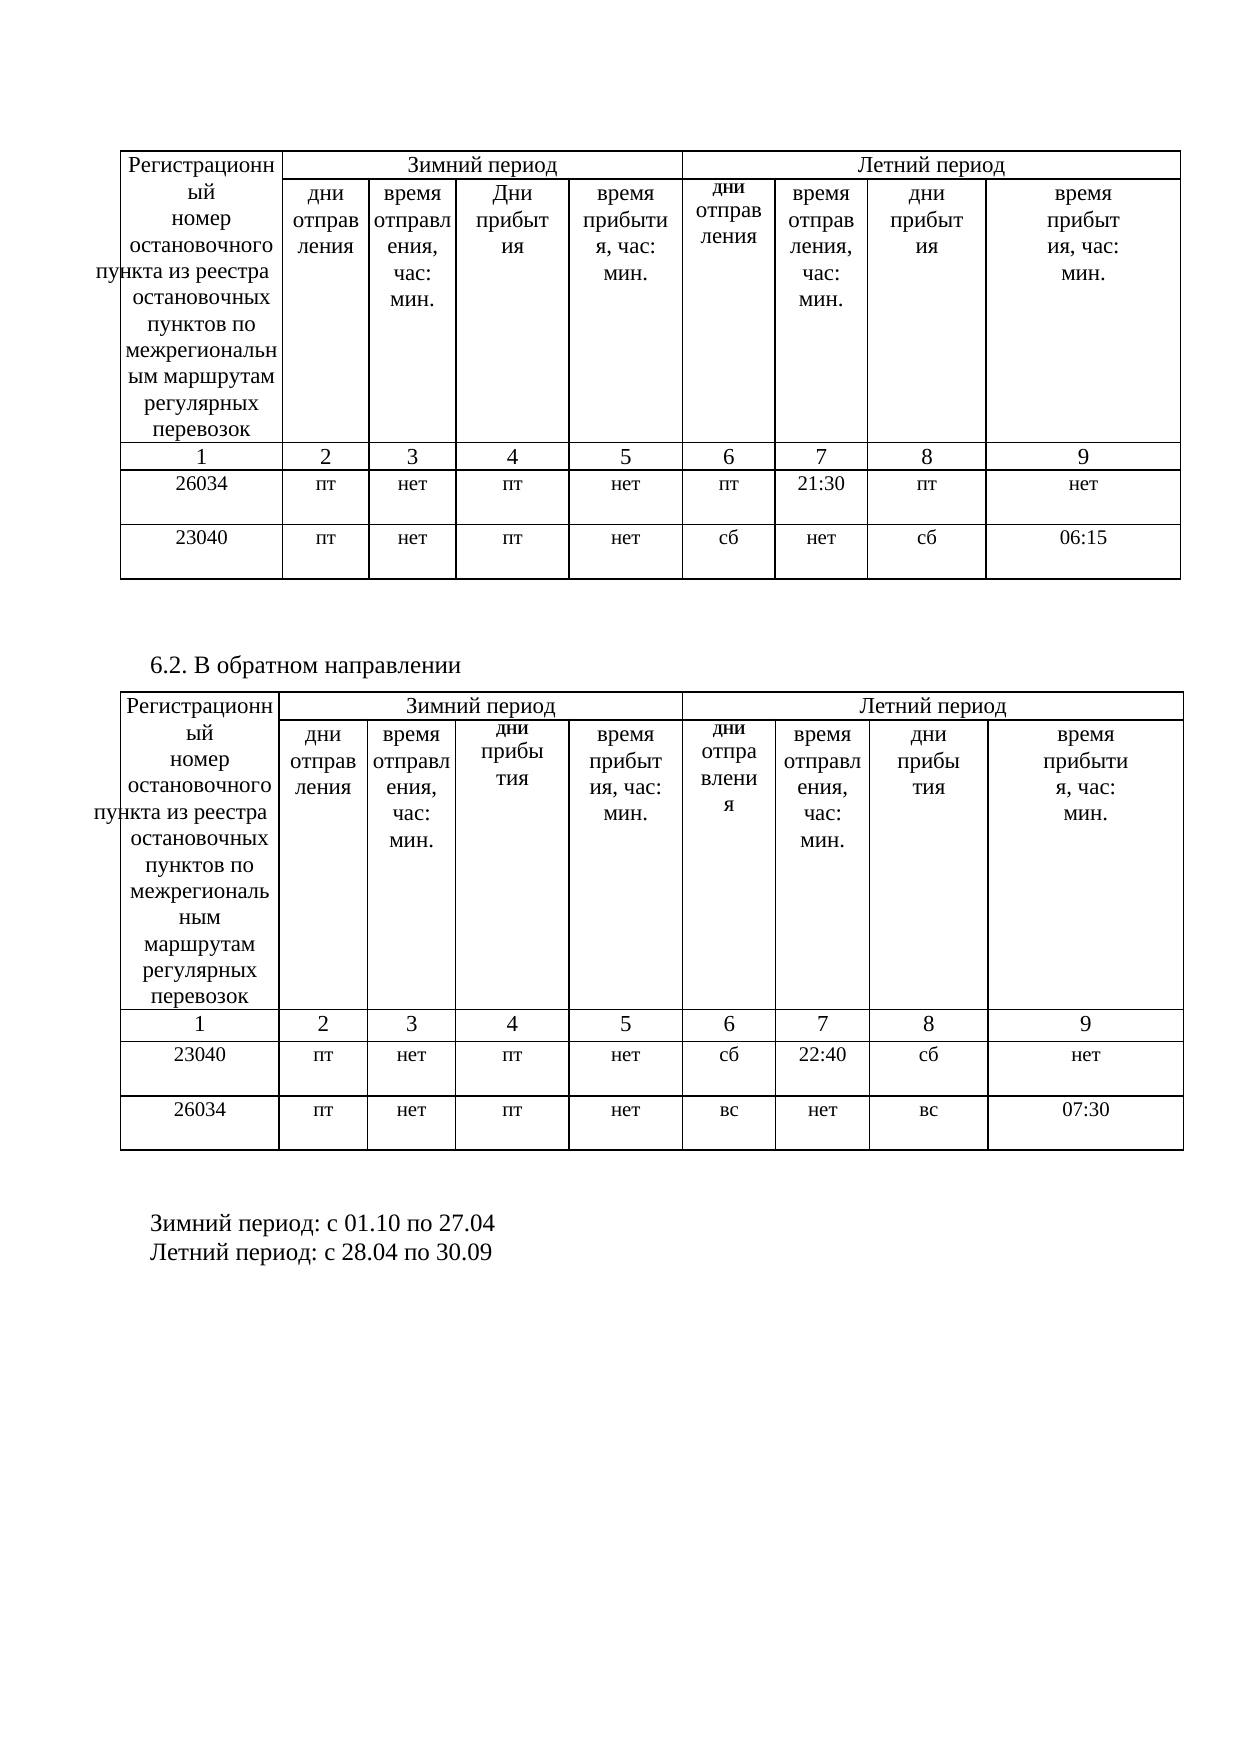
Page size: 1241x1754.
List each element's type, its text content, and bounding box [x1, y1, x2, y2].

table_cell дни отправ ления [280, 721, 367, 1009]
table_cell нет [776, 525, 867, 578]
table_cell время прибыт ия, час: мин. [570, 721, 682, 1009]
table_cell 5 [570, 443, 682, 469]
table_cell 26034 [121, 471, 282, 524]
text Летний период: с 28.04 по 30.09 [150, 1237, 1090, 1266]
table_cell 26034 [121, 1097, 278, 1149]
table_cell пт [280, 1042, 367, 1095]
table_cell 1 [121, 1010, 278, 1041]
table_cell пт [683, 471, 774, 524]
table_cell 6 [683, 1010, 775, 1041]
table_cell нет [368, 1042, 455, 1095]
text 6.2. В обратном направлении [150, 650, 1090, 678]
table_cell сб [683, 525, 774, 578]
table_header Регистрационный номер остановочного пункта из реестра остановочных пунктов по межрегиональным маршрутам регулярных перевозок [121, 152, 282, 441]
table_cell время отправл ения, час: мин. [370, 180, 455, 441]
table_cell 06:15 [987, 525, 1180, 578]
table_cell вс [683, 1097, 775, 1149]
table_cell нет [570, 471, 682, 524]
table_cell 8 [870, 1010, 987, 1041]
table_cell 1 [121, 443, 282, 469]
table_cell 7 [776, 443, 867, 469]
table_cell 8 [868, 443, 985, 469]
table_cell 21:30 [776, 471, 867, 524]
table_cell нет [368, 1097, 455, 1149]
table_cell пт [456, 1097, 568, 1149]
table_cell 22:40 [776, 1042, 869, 1095]
table_cell время прибыт ия, час: мин. [987, 180, 1180, 441]
table_cell 9 [987, 443, 1180, 469]
table_cell нет [570, 1097, 682, 1149]
table_cell 4 [456, 1010, 568, 1041]
table_cell нет [570, 525, 682, 578]
table_cell 2 [283, 443, 368, 469]
table_cell нет [370, 525, 455, 578]
table_cell пт [280, 1097, 367, 1149]
table_header Регистрационный номер остановочного пункта из реестра остановочных пунктов по межрегиональным маршрутам регулярных перевозок [121, 693, 278, 1009]
table_cell 23040 [121, 1042, 278, 1095]
table_cell пт [457, 525, 568, 578]
table_cell пт [456, 1042, 568, 1095]
table_cell ДНИ отпра влени я [683, 721, 775, 1009]
table_cell пт [868, 471, 985, 524]
table_header Летний период [683, 152, 1180, 178]
table_cell сб [868, 525, 985, 578]
table_cell ДНИ отправ ления [683, 180, 774, 441]
table_cell нет [989, 1042, 1183, 1095]
table_cell нет [370, 471, 455, 524]
table_header Зимний период [280, 693, 682, 719]
table_cell 3 [368, 1010, 455, 1041]
table_cell Дни прибыт ия [457, 180, 568, 441]
table_cell время прибыти я, час: мин. [570, 180, 682, 441]
table_cell время прибыти я, час: мин. [989, 721, 1183, 1009]
table_cell 23040 [121, 525, 282, 578]
table_cell 4 [457, 443, 568, 469]
table_cell время отправл ения, час: мин. [776, 721, 869, 1009]
table_cell время отправ ления, час: мин. [776, 180, 867, 441]
table_cell дни отправ ления [283, 180, 368, 441]
table_cell дни прибыт ия [868, 180, 985, 441]
table_header Летний период [683, 693, 1183, 719]
table_cell сб [870, 1042, 987, 1095]
table_cell 6 [683, 443, 774, 469]
table_cell вс [870, 1097, 987, 1149]
table_cell пт [283, 525, 368, 578]
table_cell дни прибы тия [870, 721, 987, 1009]
table_cell пт [457, 471, 568, 524]
text Зимний период: с 01.10 по 27.04 [150, 1208, 1090, 1237]
table_cell нет [987, 471, 1180, 524]
table_cell 7 [776, 1010, 869, 1041]
table_cell 07:30 [989, 1097, 1183, 1149]
table_cell 9 [989, 1010, 1183, 1041]
table_cell пт [283, 471, 368, 524]
table_cell нет [776, 1097, 869, 1149]
table_cell 2 [280, 1010, 367, 1041]
table_cell нет [570, 1042, 682, 1095]
table_cell 5 [570, 1010, 682, 1041]
table_cell 3 [370, 443, 455, 469]
table_header Зимний период [283, 152, 682, 178]
table_cell сб [683, 1042, 775, 1095]
table_cell время отправл ения, час: мин. [368, 721, 455, 1009]
table_cell ДНИ прибы тия [456, 721, 568, 1009]
